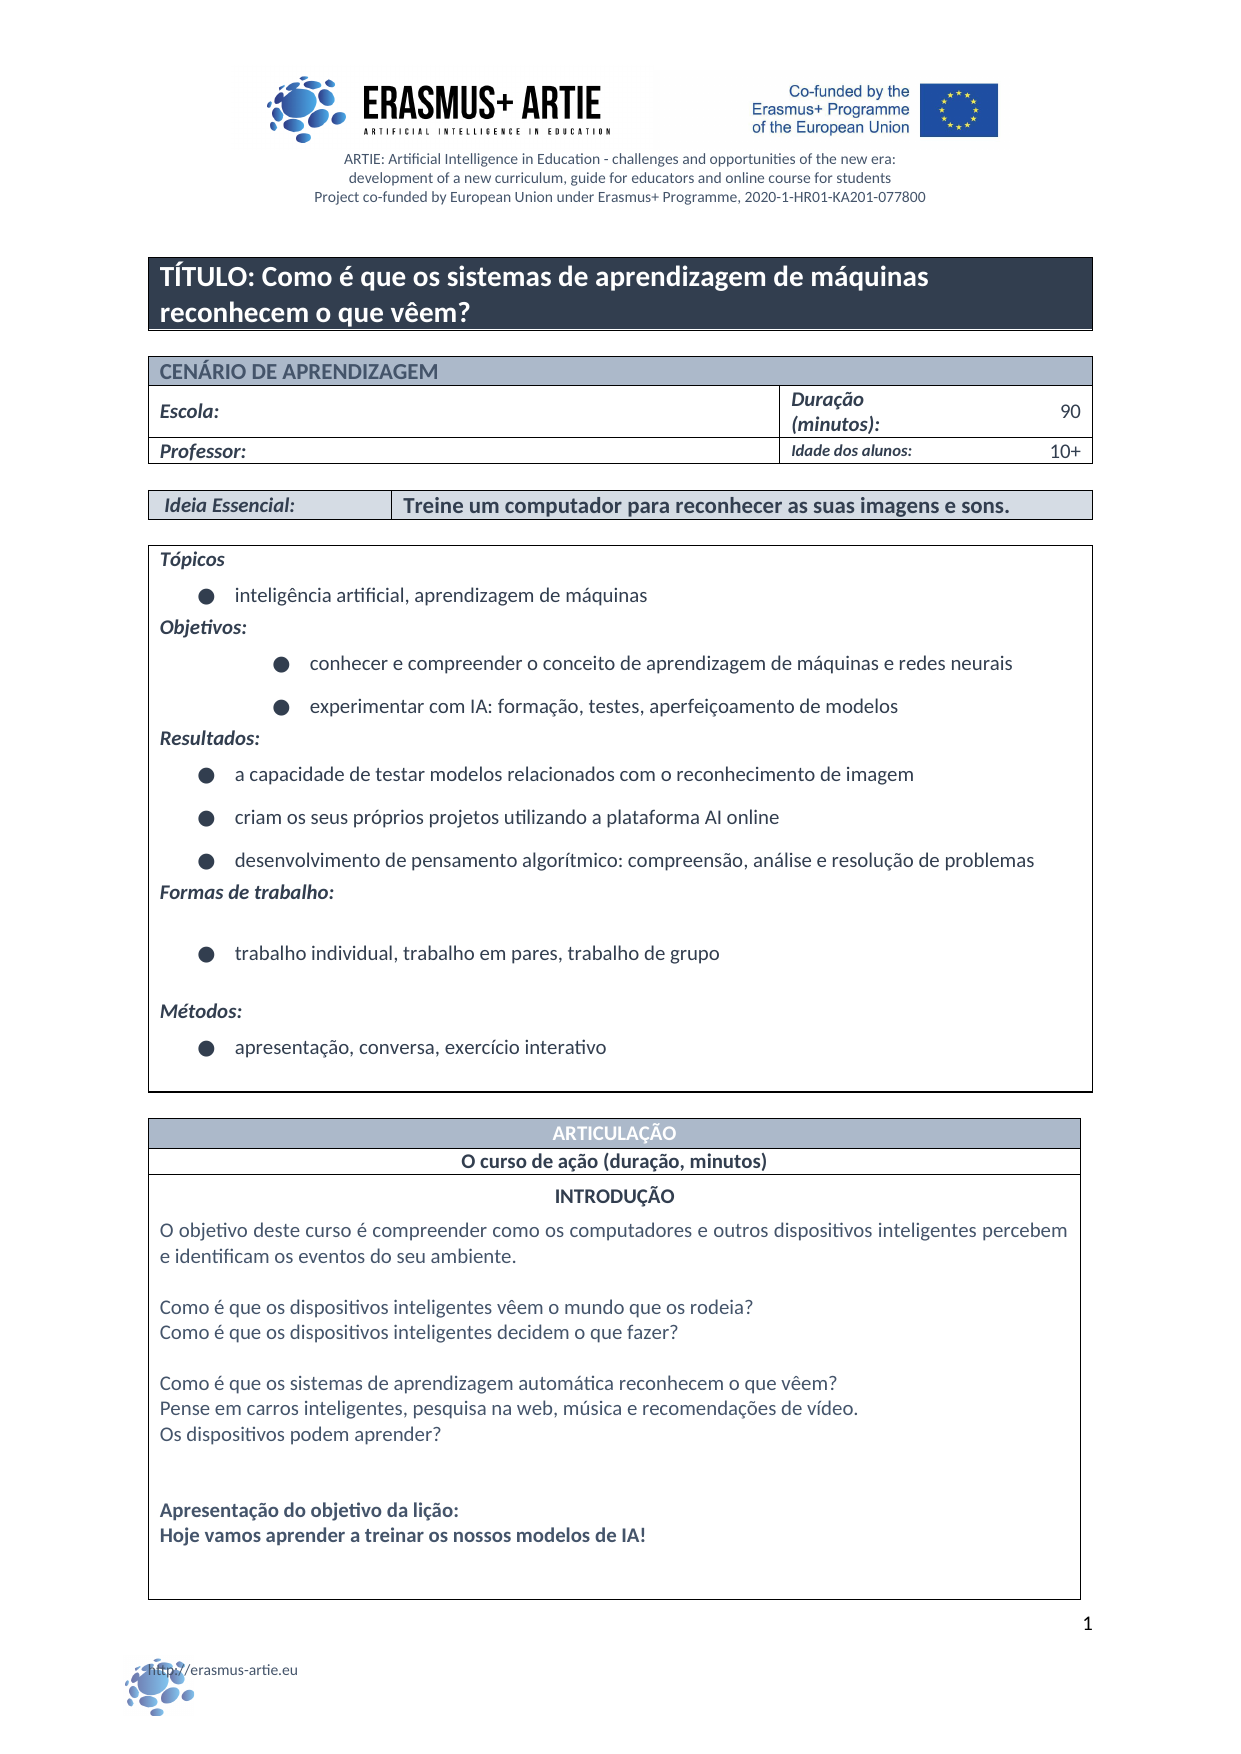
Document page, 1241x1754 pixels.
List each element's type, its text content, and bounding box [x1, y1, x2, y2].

table_cell Resultados: [149, 725, 1092, 751]
table_cell Idade dos alunos: [780, 438, 936, 463]
table_cell conhecer e compreender o conceito de aprendizagem de máquinas e redes neurais experimentar com IA: formação, testes, aperfeiçoamento de modelos [149, 640, 1092, 725]
table_cell Objetivos: [149, 615, 1092, 640]
picture [122, 1655, 195, 1716]
table_cell Escola: [149, 386, 779, 437]
table_header ARTICULAÇÃO [149, 1119, 1080, 1148]
table_cell a capacidade de testar modelos relacionados com o reconhecimento de imagem criam os seus próprios projetos utilizando a plataforma AI online desenvolvimento de pensamento algorítmico: compreensão, análise e resolução de problemas [149, 751, 1092, 879]
table_cell 90 [936, 386, 1092, 437]
table_cell apresentação, conversa, exercício interativo [149, 1023, 1092, 1091]
table_header TÍTULO: Como é que os sistemas de aprendizagem de máquinas reconhecem o que vêem? [149, 258, 1092, 329]
table_cell Duração (minutos): [780, 386, 936, 437]
table_header CENÁRIO DE APRENDIZAGEM [149, 357, 1092, 385]
picture [230, 65, 1010, 150]
table_cell 10+ [936, 438, 1092, 463]
table_cell Formas de trabalho: trabalho individual, trabalho em pares, trabalho de grupo Métodos: [149, 879, 1092, 1023]
table_cell inteligência artificial, aprendizagem de máquinas [149, 572, 1092, 614]
table_header Tópicos [149, 546, 1092, 572]
table_cell [377, 438, 779, 463]
table_cell INTRODUÇÃO [149, 1175, 1080, 1218]
table_cell Professor: [149, 438, 377, 463]
table_cell O curso de ação (duração, minutos) [149, 1149, 1080, 1174]
table_cell O objetivo deste curso é compreender como os computadores e outros dispositivos inteligentes percebem e identificam os eventos do seu ambiente. Como é que os dispositivos inteligentes vêem o mundo que os rodeia? Como é que os dispositivos inteligentes decidem o que fazer? Como é que os sistemas de aprendizagem automática reconhecem o que vêem? Pense em carros inteligentes, pesquisa na web, música e recomendações de vídeo. Os dispositivos podem aprender? Apresentação do objetivo da lição: Hoje vamos aprender a treinar os nossos modelos de IA! [149, 1218, 1080, 1599]
table_header Ideia Essencial: [149, 491, 391, 519]
table_header Treine um computador para reconhecer as suas imagens e sons. [392, 491, 1092, 519]
